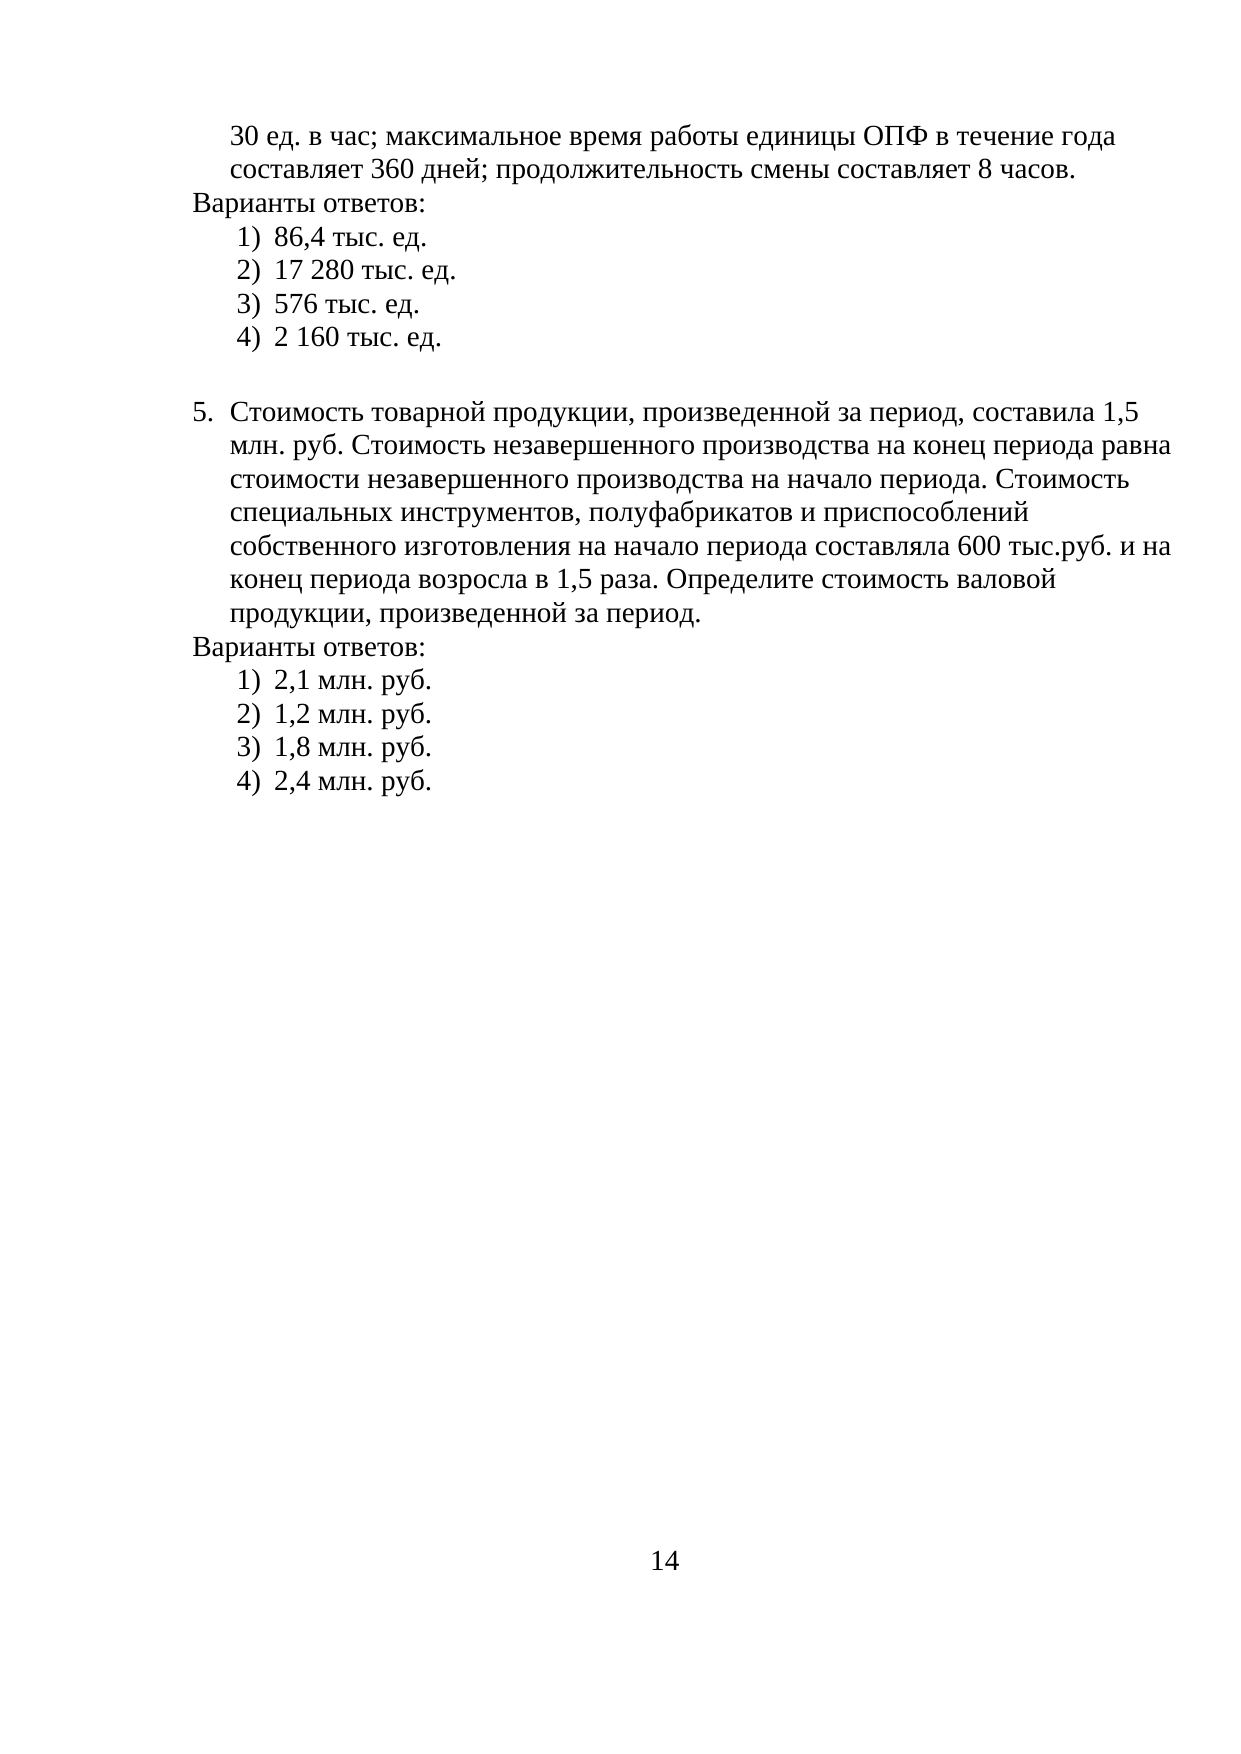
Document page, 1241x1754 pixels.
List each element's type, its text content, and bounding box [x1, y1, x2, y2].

list 1,2 млн. руб. [236, 696, 1181, 729]
list Стоимость товарной продукции, произведенной за период, составила 1,5 млн. руб. Стоимость незавершенного производства на конец периода равна стоимости незавершенного производства на начало периода. Стоимость специальных инструментов, полуфабрикатов и приспособлений собственного изготовления на начало периода составляла 600 тыс.руб. и на конец периода возросла в 1,5 раза. Определите стоимость валовой продукции, произведенной за период. [192, 394, 1181, 629]
list 17 280 тыс. ед. [236, 252, 1181, 286]
list 2,1 млн. руб. [236, 662, 1181, 696]
list 576 тыс. ед. [236, 286, 1181, 319]
list 1,8 млн. руб. [236, 729, 1181, 763]
list 2 160 тыс. ед. [236, 319, 1181, 353]
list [192, 118, 1181, 185]
text Варианты ответов: [192, 629, 1181, 662]
list 86,4 тыс. ед. [236, 219, 1181, 252]
list 2,4 млн. руб. [236, 763, 1181, 796]
text Варианты ответов: [192, 185, 1181, 219]
